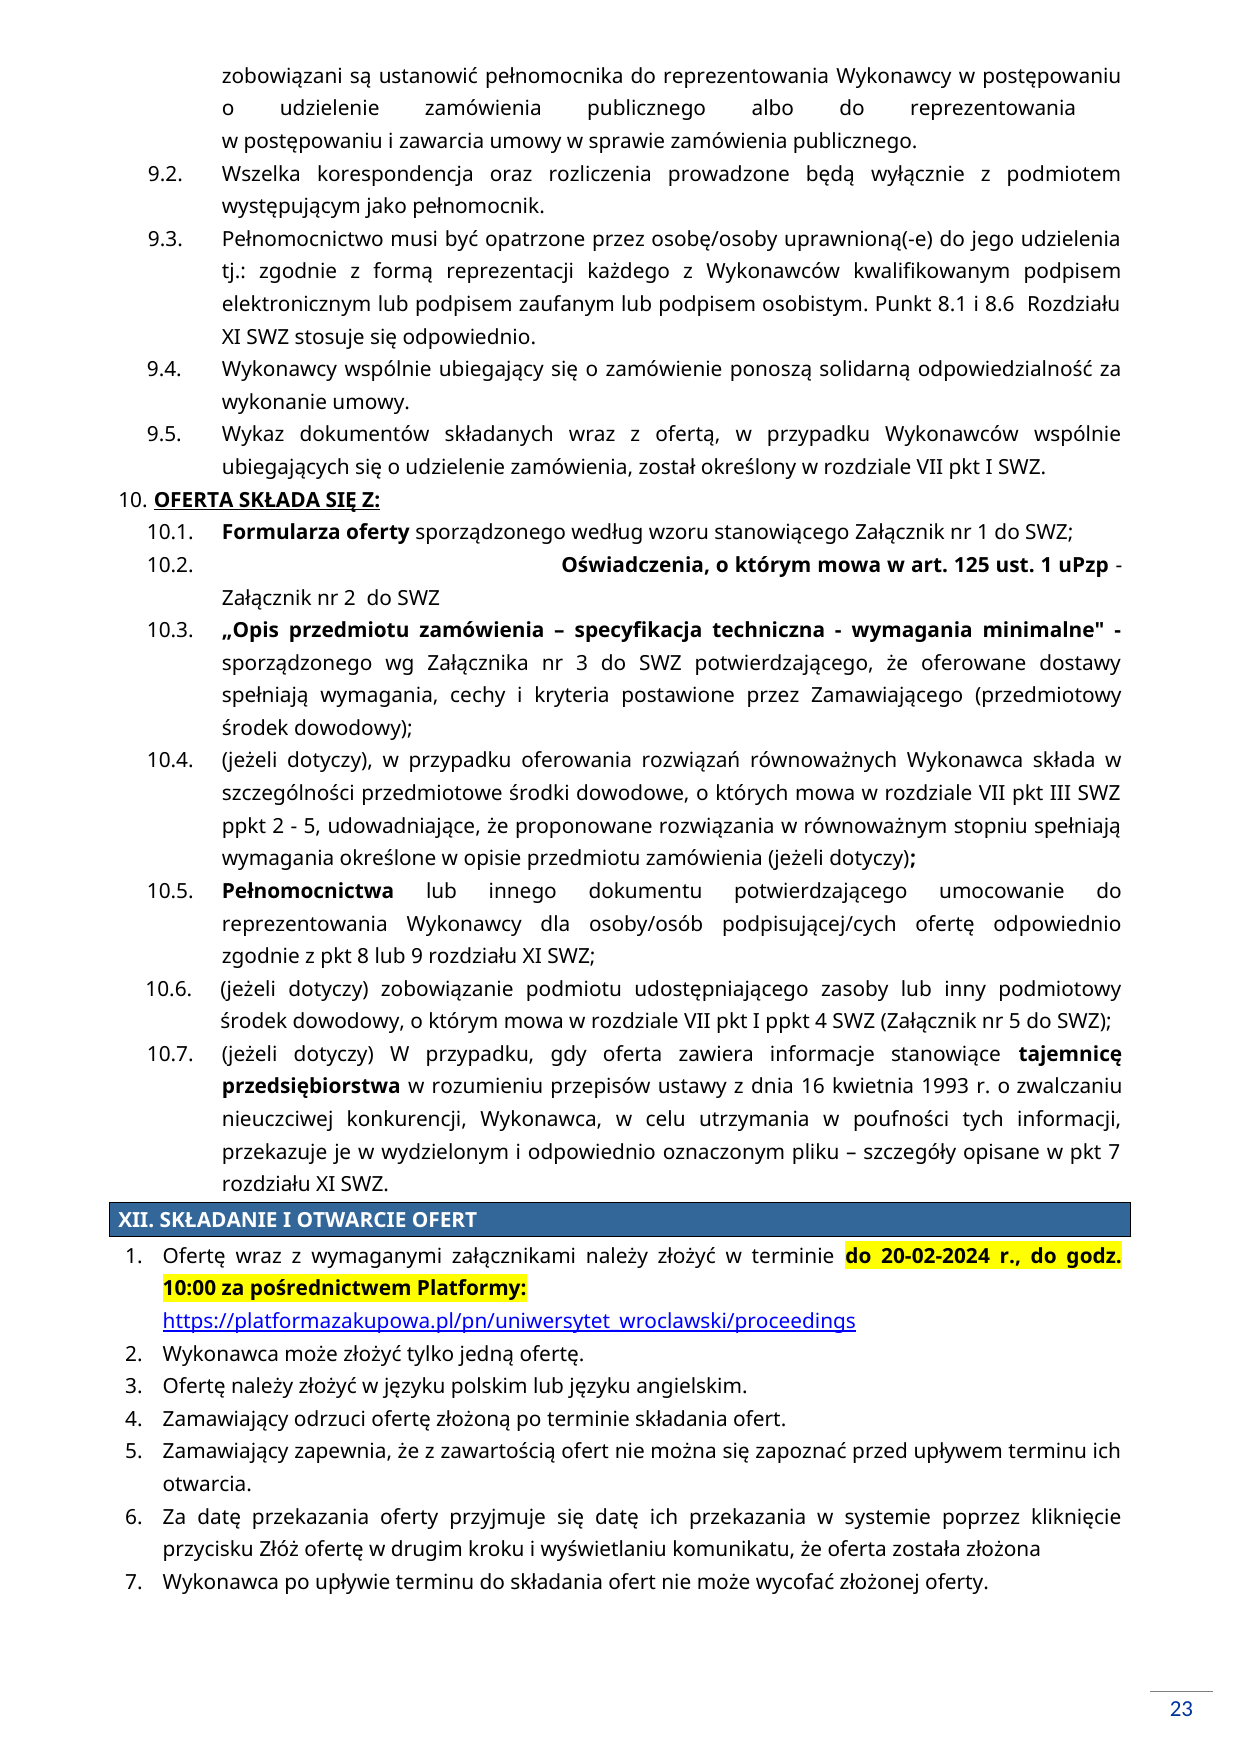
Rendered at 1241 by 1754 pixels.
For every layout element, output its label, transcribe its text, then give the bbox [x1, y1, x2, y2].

list Za datę przekazania oferty przyjmuje się datę ich przekazania w systemie poprzez kliknięcie przycisku Złóż ofertę w drugim kroku i wyświetlaniu komunikatu, że oferta została złożona [125, 1502, 1122, 1563]
list Wykonawca może złożyć tylko jedną ofertę. [125, 1339, 1122, 1367]
subtitle XII. SKŁADANIE I OTWARCIE OFERT [110, 1203, 1130, 1236]
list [148, 61, 1122, 154]
list Ofertę należy złożyć w języku polskim lub języku angielskim. [125, 1371, 1122, 1400]
list Wykonawca po upływie terminu do składania ofert nie może wycofać złożonej oferty. [125, 1567, 1122, 1595]
list https://platformazakupowa.pl/pn/uniwersytet_wroclawski/proceedings [162, 1306, 1122, 1334]
list Pełnomocnictwa lub innego dokumentu potwierdzającego umocowanie do reprezentowania Wykonawcy dla osoby/osób podpisującej/cych ofertę odpowiednio zgodnie z pkt 8 lub 9 rozdziału XI SWZ; [147, 876, 1122, 970]
list Oświadczenia, o którym mowa w art. 125 ust. 1 uPzp - Załącznik nr 2 do SWZ [147, 550, 1122, 611]
list Formularza oferty sporządzonego według wzoru stanowiącego Załącznik nr 1 do SWZ; [147, 517, 1122, 546]
list Ofertę wraz z wymaganymi załącznikami należy złożyć w terminie do 20-02-2024 r., do godz. 10:00 za pośrednictwem Platformy: [125, 1241, 1122, 1302]
list Pełnomocnictwo musi być opatrzone przez osobę/osoby uprawnioną(-e) do jego udzielenia tj.: zgodnie z formą reprezentacji każdego z Wykonawców kwalifikowanym podpisem elektronicznym lub podpisem zaufanym lub podpisem osobistym. Punkt 8.1 i 8.6 Rozdziału XI SWZ stosuje się odpowiednio. [148, 224, 1122, 350]
list (jeżeli dotyczy) zobowiązanie podmiotu udostępniającego zasoby lub inny podmiotowy środek dowodowy, o którym mowa w rozdziale VII pkt I ppkt 4 SWZ (Załącznik nr 5 do SWZ); [145, 974, 1122, 1035]
list Wszelka korespondencja oraz rozliczenia prowadzone będą wyłącznie z podmiotem występującym jako pełnomocnik. [148, 159, 1122, 220]
list OFERTA SKŁADA SIĘ Z: [118, 485, 1122, 513]
list Zamawiający zapewnia, że z zawartością ofert nie można się zapoznać przed upływem terminu ich otwarcia. [125, 1437, 1122, 1498]
list Wykaz dokumentów składanych wraz z ofertą, w przypadku Wykonawców wspólnie ubiegających się o udzielenie zamówienia, został określony w rozdziale VII pkt I SWZ. [147, 419, 1122, 481]
list Wykonawcy wspólnie ubiegający się o zamówienie ponoszą solidarną odpowiedzialność za wykonanie umowy. [147, 354, 1122, 415]
list „Opis przedmiotu zamówienia – specyfikacja techniczna - wymagania minimalne" - sporządzonego wg Załącznika nr 3 do SWZ potwierdzającego, że oferowane dostawy spełniają wymagania, cechy i kryteria postawione przez Zamawiającego (przedmiotowy środek dowodowy); [147, 615, 1122, 741]
list Zamawiający odrzuci ofertę złożoną po terminie składania ofert. [125, 1404, 1122, 1432]
list (jeżeli dotyczy), w przypadku oferowania rozwiązań równoważnych Wykonawca składa w szczególności przedmiotowe środki dowodowe, o których mowa w rozdziale VII pkt III SWZ ppkt 2 - 5, udowadniające, że proponowane rozwiązania w równoważnym stopniu spełniają wymagania określone w opisie przedmiotu zamówienia (jeżeli dotyczy); [147, 746, 1122, 872]
list (jeżeli dotyczy) W przypadku, gdy oferta zawiera informacje stanowiące tajemnicę przedsiębiorstwa w rozumieniu przepisów ustawy z dnia 16 kwietnia 1993 r. o zwalczaniu nieuczciwej konkurencji, Wykonawca, w celu utrzymania w poufności tych informacji, przekazuje je w wydzielonym i odpowiednio oznaczonym pliku – szczegóły opisane w pkt 7 rozdziału XI SWZ. [147, 1039, 1122, 1198]
